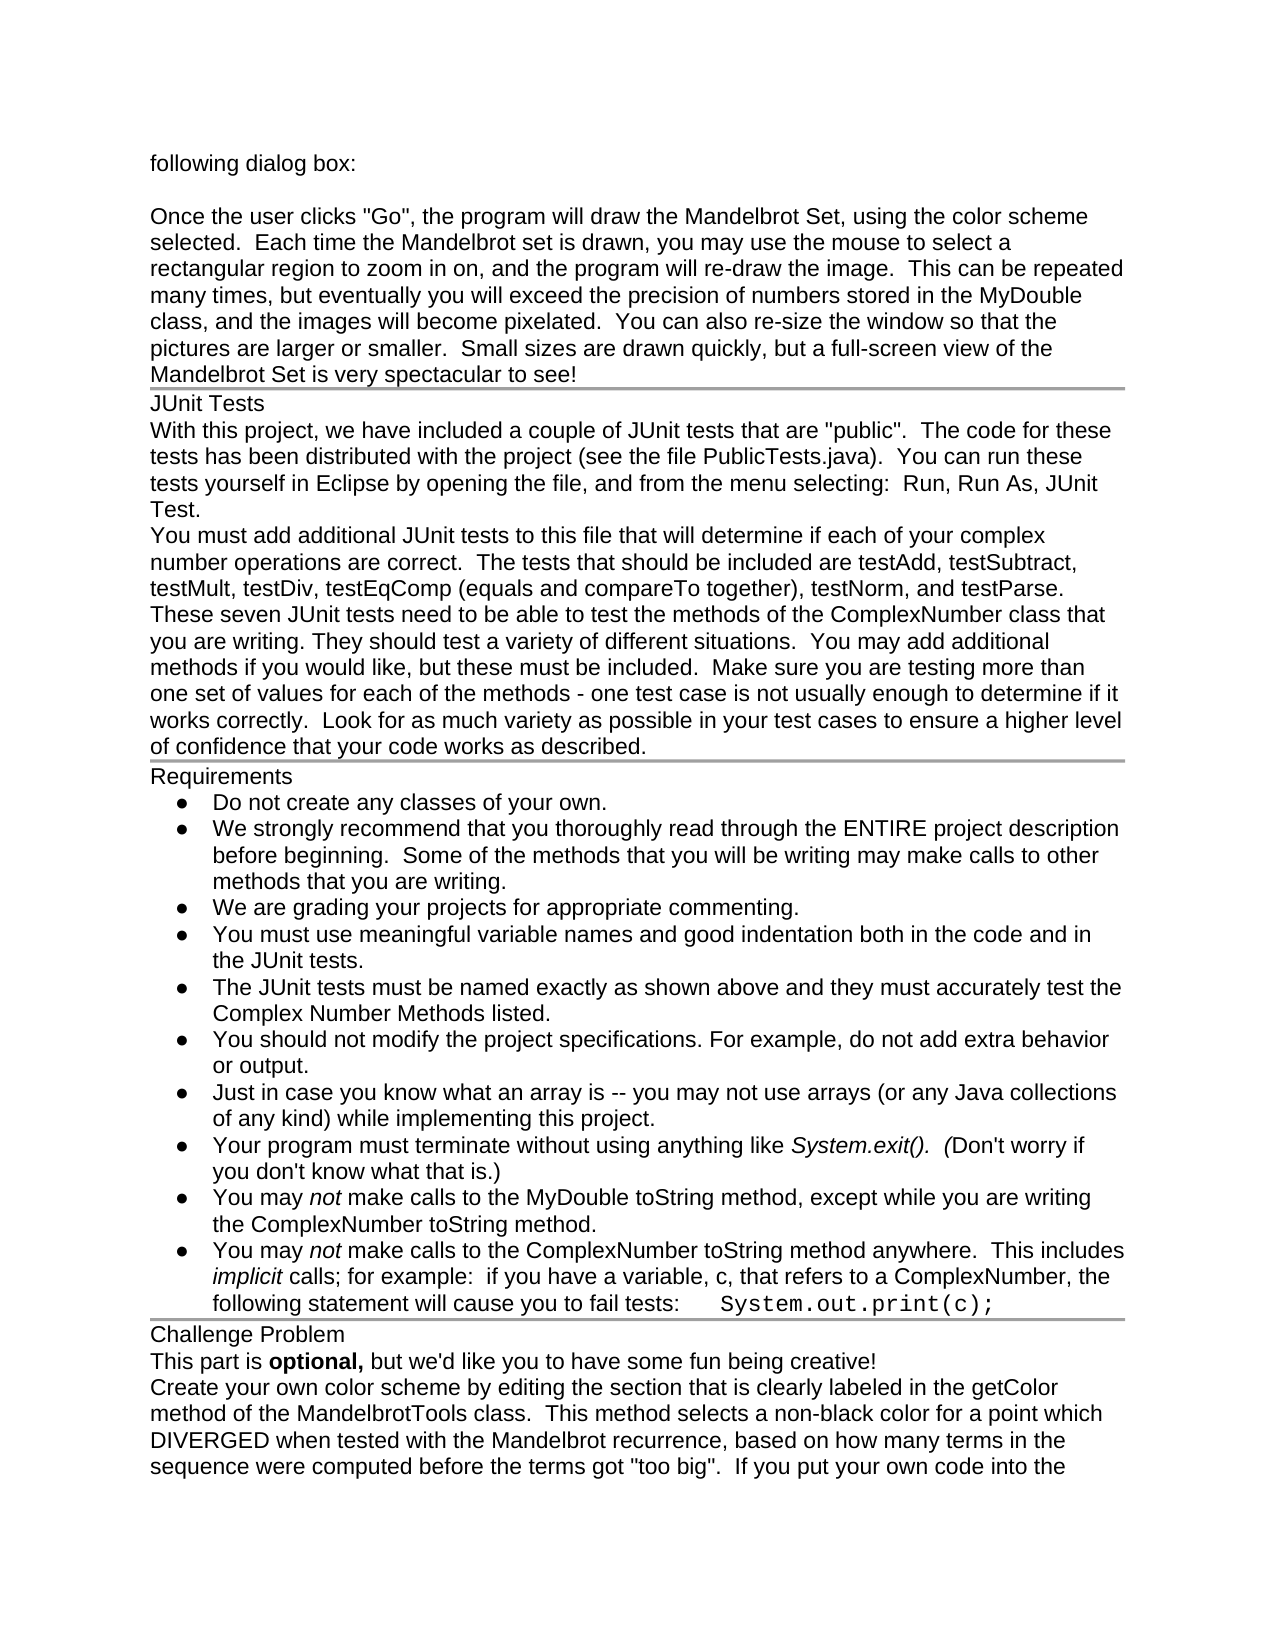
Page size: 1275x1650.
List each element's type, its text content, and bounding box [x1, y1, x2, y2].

text Once the user clicks "Go", the program will draw the Mandelbrot Set, using the color scheme selected. Each time the Mandelbrot set is drawn, you may use the mouse to select a rectangular region to zoom in on, and the program will re-draw the image. This can be repeated many times, but eventually you will exceed the precision of numbers stored in the MyDouble class, and the images will become pixelated. You can also re-size the window so that the pictures are larger or smaller. Small sizes are drawn quickly, but a full-screen view of the Mandelbrot Set is very spectacular to see! [150, 203, 1125, 387]
list You may not make calls to the ComplexNumber toString method anywhere. This includes implicit calls; for example: if you have a variable, c, that refers to a ComplexNumber, the following statement will cause you to fail tests: System.out.print(c); [175, 1237, 1125, 1318]
list Your program must terminate without using anything like System.exit(). (Don't worry if you don't know what that is.) [175, 1132, 1125, 1184]
list Do not create any classes of your own. [175, 789, 1125, 815]
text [150, 150, 1125, 176]
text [150, 1374, 1125, 1479]
list Just in case you know what an array is -- you may not use arrays (or any Java collections of any kind) while implementing this project. [175, 1079, 1125, 1132]
list We are grading your projects for appropriate commenting. [175, 894, 1125, 921]
text You must add additional JUnit tests to this file that will determine if each of your complex number operations are correct. The tests that should be included are testAdd, testSubtract, testMult, testDiv, testEqComp (equals and compareTo together), testNorm, and testParse. These seven JUnit tests need to be able to test the methods of the ComplexNumber class that you are writing. They should test a variety of different situations. You may add additional methods if you would like, but these must be included. Make sure you are testing more than one set of values for each of the methods - one test case is not usually enough to determine if it works correctly. Look for as much variety as possible in your test cases to ensure a higher level of confidence that your code works as described. [150, 522, 1125, 759]
text Challenge Problem [150, 1322, 1125, 1348]
list You may not make calls to the MyDouble toString method, except while you are writing the ComplexNumber toString method. [175, 1184, 1125, 1237]
list We strongly recommend that you thoroughly read through the ENTIRE project description before beginning. Some of the methods that you will be writing may make calls to other methods that you are writing. [175, 815, 1125, 894]
list The JUnit tests must be named exactly as shown above and they must accurately test the Complex Number Methods listed. [175, 973, 1125, 1026]
text With this project, we have included a couple of JUnit tests that are "public". The code for these tests has been distributed with the project (see the file PublicTests.java). You can run these tests yourself in Eclipse by opening the file, and from the menu selecting: Run, Run As, JUnit Test. [150, 417, 1125, 522]
list You should not modify the project specifications. For example, do not add extra behavior or output. [175, 1026, 1125, 1079]
text Requirements [150, 763, 1125, 789]
list You must use meaningful variable names and good indentation both in the code and in the JUnit tests. [175, 921, 1125, 973]
text This part is optional, but we'd like you to have some fun being creative! [150, 1348, 1125, 1374]
text JUnit Tests [150, 391, 1125, 417]
